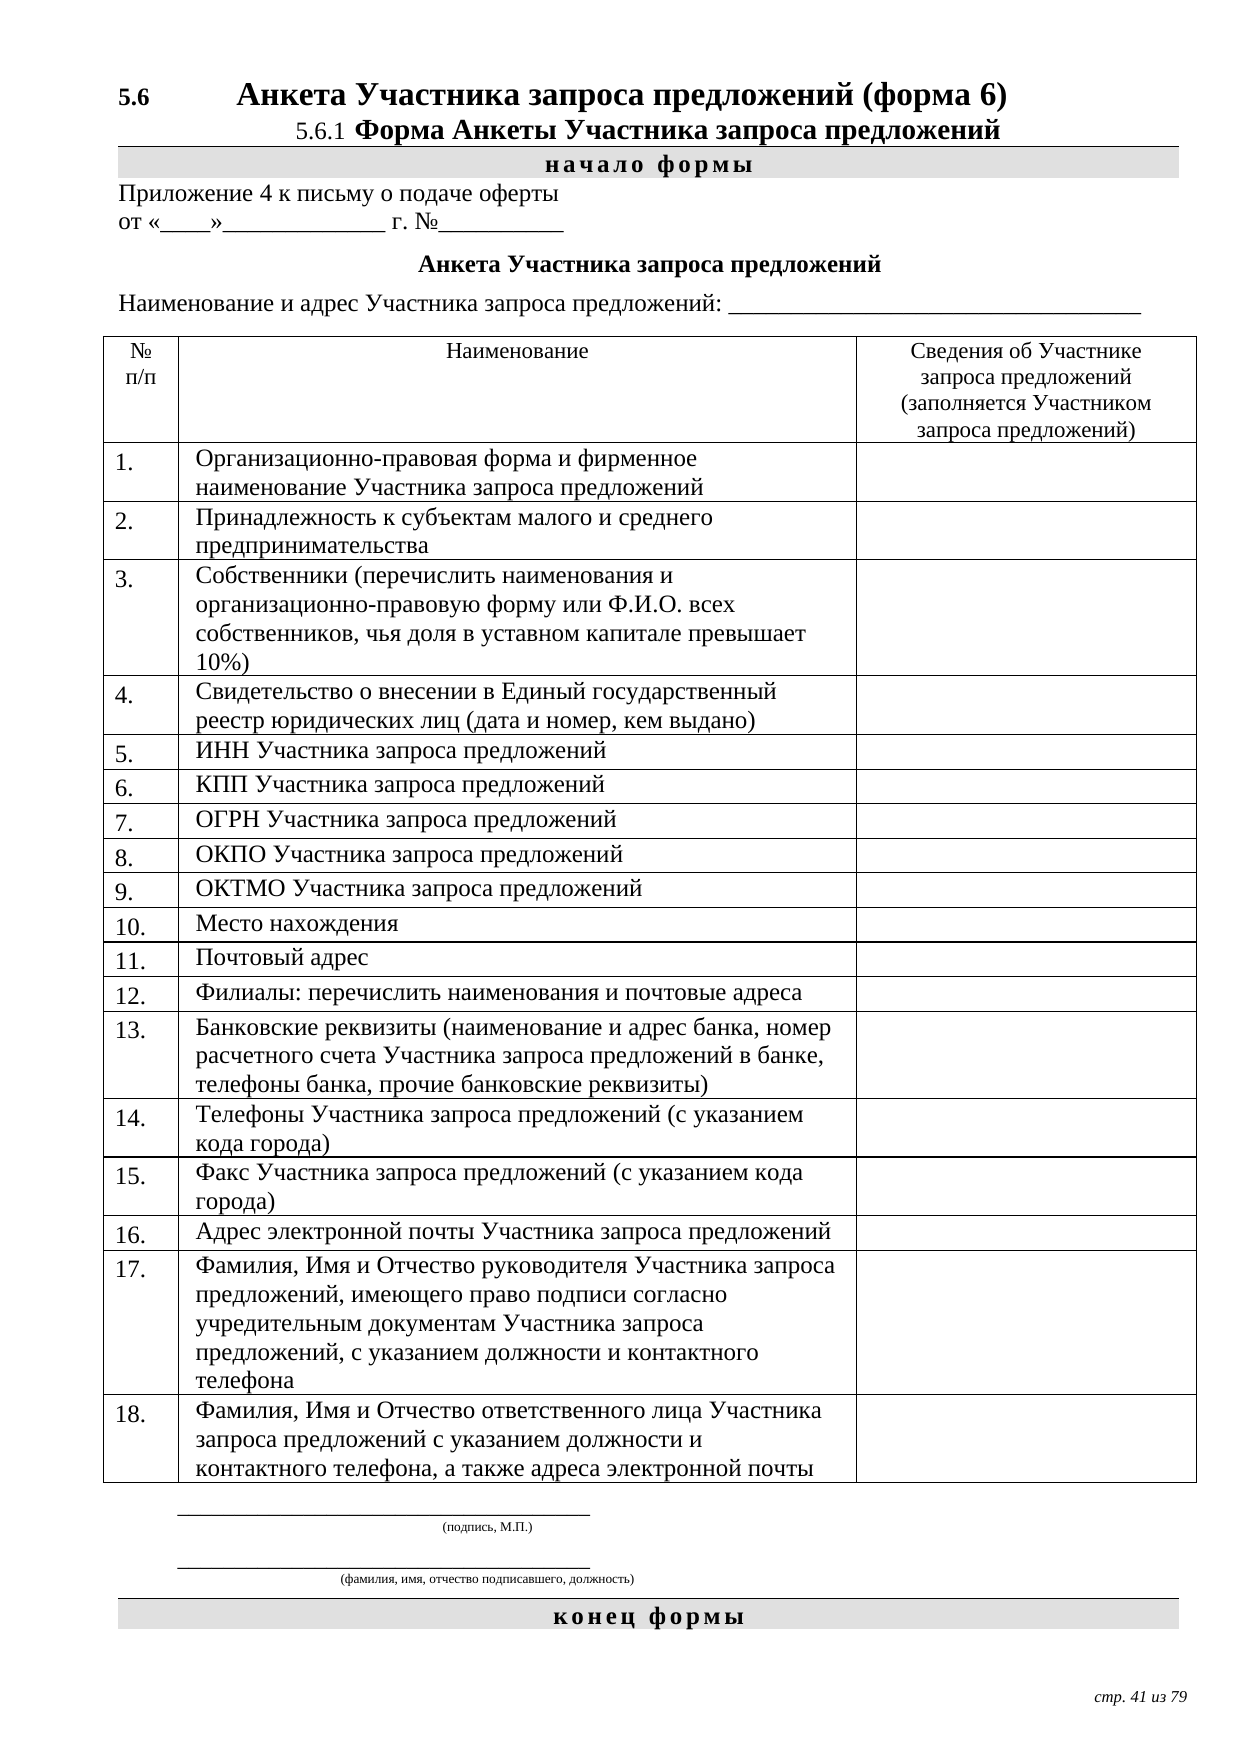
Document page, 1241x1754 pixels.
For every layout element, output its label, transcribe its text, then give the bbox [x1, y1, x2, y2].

table_cell Организационно-правовая форма и фирменное наименование Участника запроса предложений [179, 443, 856, 501]
table_header Сведения об Участнике запроса предложений (заполняется Участником запроса предложений) [857, 337, 1196, 442]
table_cell Принадлежность к субъектам малого и среднего предпринимательства [179, 502, 856, 559]
table_cell КПП Участника запроса предложений [179, 770, 856, 803]
table_cell [857, 977, 1196, 1011]
table_cell [857, 1158, 1196, 1215]
table_cell [857, 443, 1196, 501]
table_cell [857, 502, 1196, 559]
table_header Наименование [179, 337, 856, 442]
table_cell [857, 735, 1196, 768]
table_cell [857, 560, 1196, 675]
table_cell ОКТМО Участника запроса предложений [179, 873, 856, 907]
table_cell [857, 770, 1196, 803]
table_header № п/п [104, 337, 178, 442]
table_cell [857, 1251, 1196, 1394]
text ____________________________________ [118, 1545, 1181, 1571]
table_cell [104, 873, 178, 907]
table_cell [857, 908, 1196, 941]
text Наименование и адрес Участника запроса предложений: _________________________________ [118, 288, 1181, 317]
table_cell Фамилия, Имя и Отчество ответственного лица Участника запроса предложений с указанием должности и контактного телефона, а также адреса электронной почты [179, 1395, 856, 1482]
table_cell [104, 1012, 178, 1098]
text (подпись, М.П.) [118, 1518, 797, 1545]
text начало формы [118, 147, 1179, 178]
table_cell Собственники (перечислить наименования и организационно-правовую форму или Ф.И.О. всех собственников, чья доля в уставном капитале превышает 10%) [179, 560, 856, 675]
text Приложение 4 к письму о подаче оферты от «____»_____________ г. №__________ [118, 178, 1181, 235]
table_cell Свидетельство о внесении в Единый государственный реестр юридических лиц (дата и номер, кем выдано) [179, 676, 856, 734]
table_cell Фамилия, Имя и Отчество руководителя Участника запроса предложений, имеющего право подписи согласно учредительным документам Участника запроса предложений, с указанием должности и контактного телефона [179, 1251, 856, 1394]
table_cell [857, 943, 1196, 976]
table_cell ОГРН Участника запроса предложений [179, 804, 856, 838]
table_cell [104, 560, 178, 675]
table_cell Адрес электронной почты Участника запроса предложений [179, 1216, 856, 1249]
table_cell [857, 1395, 1196, 1482]
table_cell [857, 1012, 1196, 1098]
text конец формы [118, 1599, 1179, 1629]
table_cell Место нахождения [179, 908, 856, 941]
table_cell [857, 1216, 1196, 1249]
table_cell [857, 1099, 1196, 1156]
table_cell [104, 443, 178, 501]
table_cell Телефоны Участника запроса предложений (с указанием кода города) [179, 1099, 856, 1156]
table_cell [104, 1251, 178, 1394]
table_cell Почтовый адрес [179, 943, 856, 976]
table_cell [104, 804, 178, 838]
text Форма Анкеты Участника запроса предложений [236, 112, 1181, 146]
table_cell Филиалы: перечислить наименования и почтовые адреса [179, 977, 856, 1011]
table_cell [104, 676, 178, 734]
text ____________________________________ [118, 1492, 1181, 1518]
table_cell [104, 839, 178, 872]
table_cell [104, 977, 178, 1011]
table_cell ОКПО Участника запроса предложений [179, 839, 856, 872]
text (фамилия, имя, отчество подписавшего, должность) [118, 1571, 797, 1598]
table_cell [104, 1216, 178, 1249]
table_cell [104, 1395, 178, 1482]
table_cell [857, 676, 1196, 734]
table_cell [857, 804, 1196, 838]
table_cell [104, 735, 178, 768]
table_cell [104, 502, 178, 559]
table_cell [104, 770, 178, 803]
table_cell [104, 1099, 178, 1156]
table_cell [857, 873, 1196, 907]
table_cell Банковские реквизиты (наименование и адрес банка, номер расчетного счета Участника запроса предложений в банке, телефоны банка, прочие банковские реквизиты) [179, 1012, 856, 1098]
table_cell [104, 1158, 178, 1215]
table_cell ИНН Участника запроса предложений [179, 735, 856, 768]
table_cell [104, 943, 178, 976]
table_cell Факс Участника запроса предложений (с указанием кода города) [179, 1158, 856, 1215]
table_cell [104, 908, 178, 941]
text Анкета Участника запроса предложений [118, 249, 1181, 278]
table_cell [857, 839, 1196, 872]
